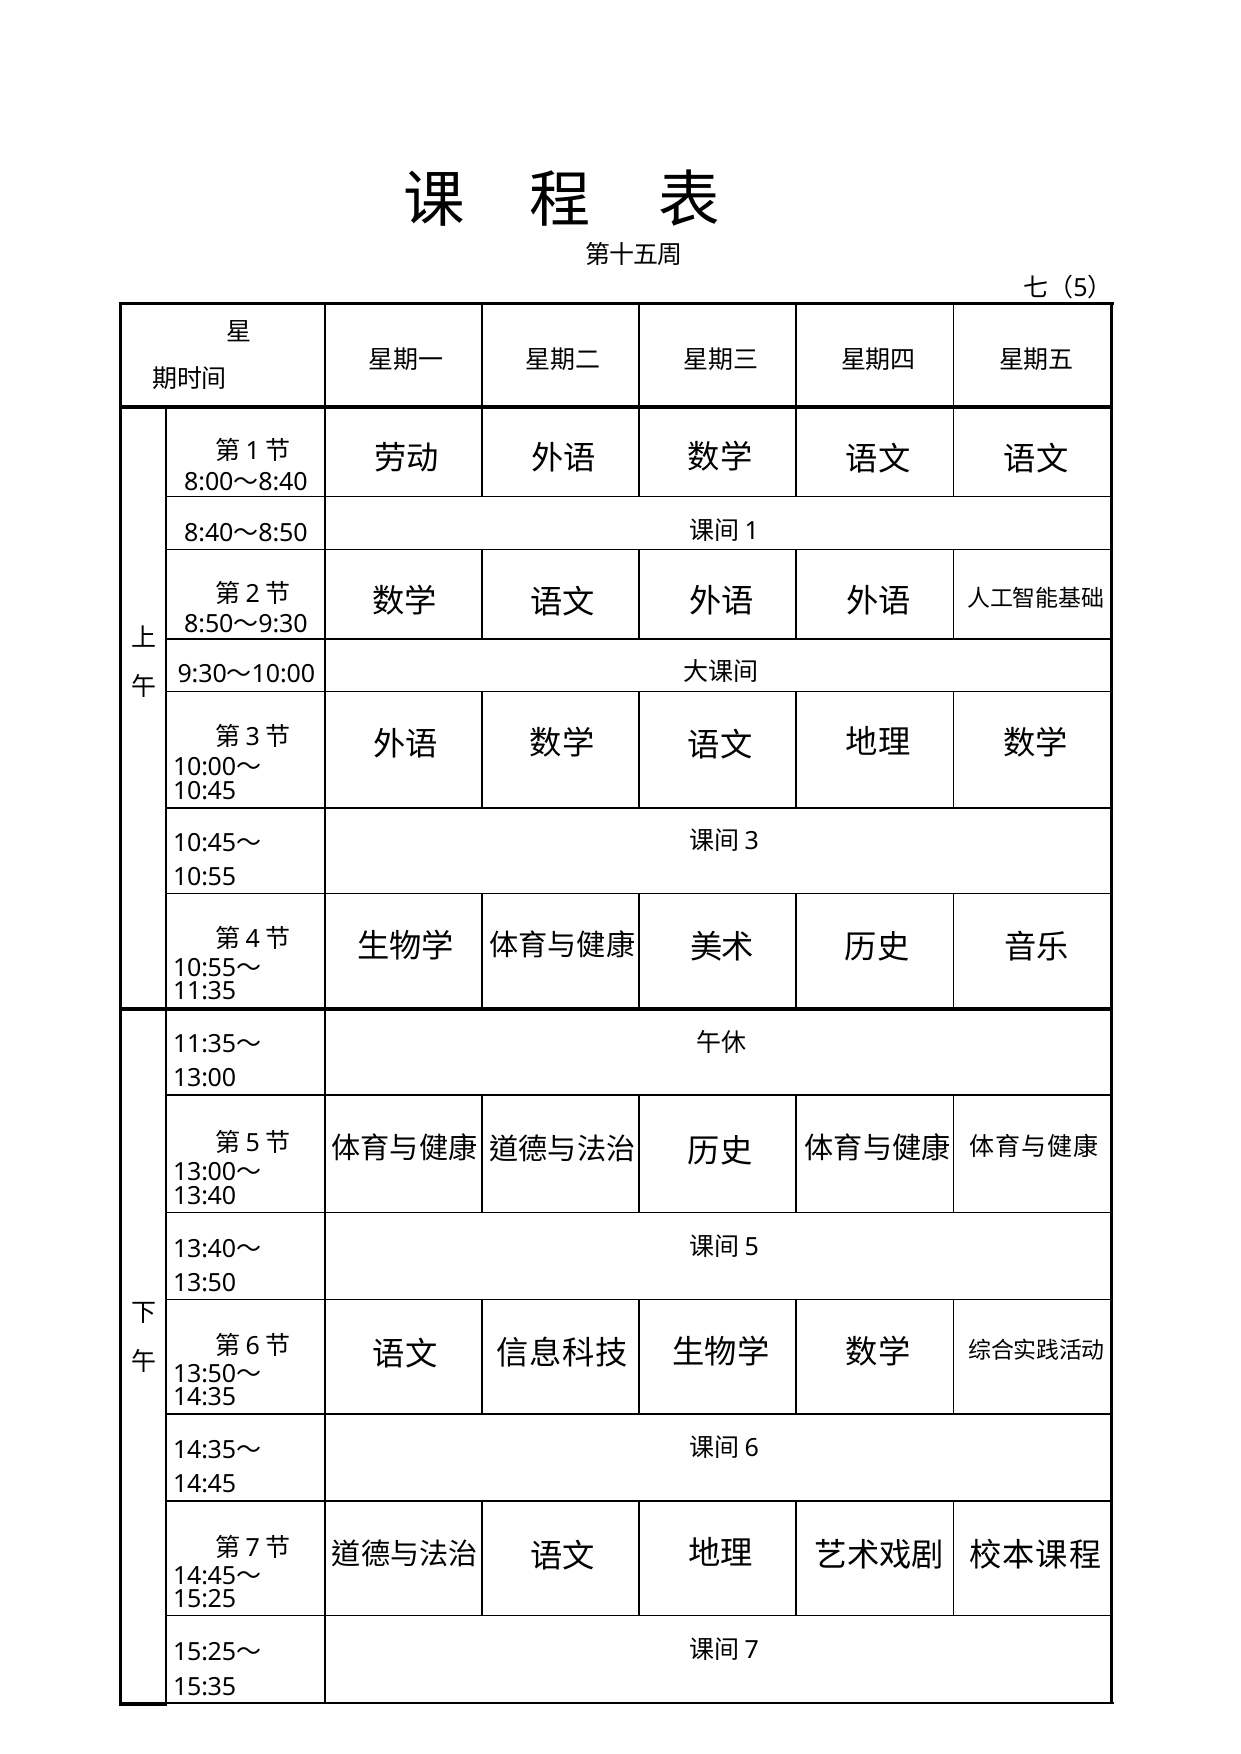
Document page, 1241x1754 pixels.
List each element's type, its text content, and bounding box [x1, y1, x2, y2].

table_cell 体育与健康 [954, 1096, 1110, 1212]
table_header 星期四 [797, 305, 953, 405]
table_header 星期五 [954, 305, 1110, 405]
table_cell 数学 [326, 550, 481, 638]
table_cell 课间6 [326, 1415, 1110, 1500]
table_cell 体育与健康 [797, 1096, 953, 1212]
table_cell 外语 [640, 550, 795, 638]
table_cell 道德与法治 [326, 1502, 481, 1614]
table_cell 历史 [797, 894, 953, 1007]
table_cell 课间5 [326, 1213, 1110, 1298]
table_cell 11:35～13:00 [167, 1011, 324, 1094]
table_cell 地理 [640, 1502, 795, 1614]
table_header 星期一 [326, 305, 481, 405]
table_cell 外语 [326, 692, 481, 807]
table_cell 第6节 13:50～14:35 [167, 1300, 324, 1413]
table_cell 语文 [326, 1300, 481, 1413]
table_header 星期二 [483, 305, 638, 405]
table_cell 下 午 [122, 1011, 165, 1702]
table_cell 第3节 10:00～10:45 [167, 692, 324, 807]
table_cell 语文 [483, 1502, 638, 1614]
table_cell 第5节 13:00～13:40 [167, 1096, 324, 1212]
table_cell 人工智能基础 [954, 550, 1110, 638]
table_cell 美术 [640, 894, 795, 1007]
table_cell 语文 [954, 409, 1110, 496]
text 课 程 表 [403, 159, 1116, 237]
table_cell 艺术戏剧 [797, 1502, 953, 1614]
table_header 星期三 [640, 305, 795, 405]
text 七（5） [120, 275, 1112, 302]
table_cell 历史 [640, 1096, 795, 1212]
table_cell 外语 [797, 550, 953, 638]
table_cell 综合实践活动 [954, 1300, 1110, 1413]
table_cell 数学 [483, 692, 638, 807]
table_cell 语文 [797, 409, 953, 496]
table_cell 地理 [797, 692, 953, 807]
table_cell 13:40～13:50 [167, 1213, 324, 1298]
table_cell 9:30～10:00 [167, 640, 324, 691]
table_cell 校本课程 [954, 1502, 1110, 1614]
table_cell 大课间 [326, 640, 1110, 691]
table_cell 生物学 [326, 894, 481, 1007]
table_cell 第7节 14:45～15:25 [167, 1502, 324, 1614]
table_cell 体育与健康 [326, 1096, 481, 1212]
table_cell 数学 [640, 409, 795, 496]
table_cell 语文 [483, 550, 638, 638]
table_cell 道德与法治 [483, 1096, 638, 1212]
table_cell 外语 [483, 409, 638, 496]
table_cell 语文 [640, 692, 795, 807]
table_cell 数学 [797, 1300, 953, 1413]
table_cell 14:35～14:45 [167, 1415, 324, 1500]
table_cell 信息科技 [483, 1300, 638, 1413]
table_cell 10:45～10:55 [167, 809, 324, 893]
table_cell 上 午 [122, 409, 165, 1007]
table_cell 数学 [954, 692, 1110, 807]
table_cell 课间1 [326, 497, 1110, 548]
table_cell 劳动 [326, 409, 481, 496]
table_cell 8:40～8:50 [167, 497, 324, 548]
table_cell 第1节 8:00～8:40 [167, 409, 324, 496]
table_cell 课间3 [326, 809, 1110, 893]
table_cell 课间7 [326, 1616, 1110, 1702]
table_cell 第4节 10:55～11:35 [167, 894, 324, 1007]
table_header 星期时间 [122, 305, 324, 405]
table_cell 第2节 8:50～9:30 [167, 550, 324, 638]
table_cell 15:25～15:35 [167, 1616, 324, 1702]
text 第十五周 [585, 237, 1116, 271]
table_cell 音乐 [954, 894, 1110, 1007]
table_cell 午休 [326, 1011, 1110, 1094]
table_cell 体育与健康 [483, 894, 638, 1007]
table_cell 生物学 [640, 1300, 795, 1413]
